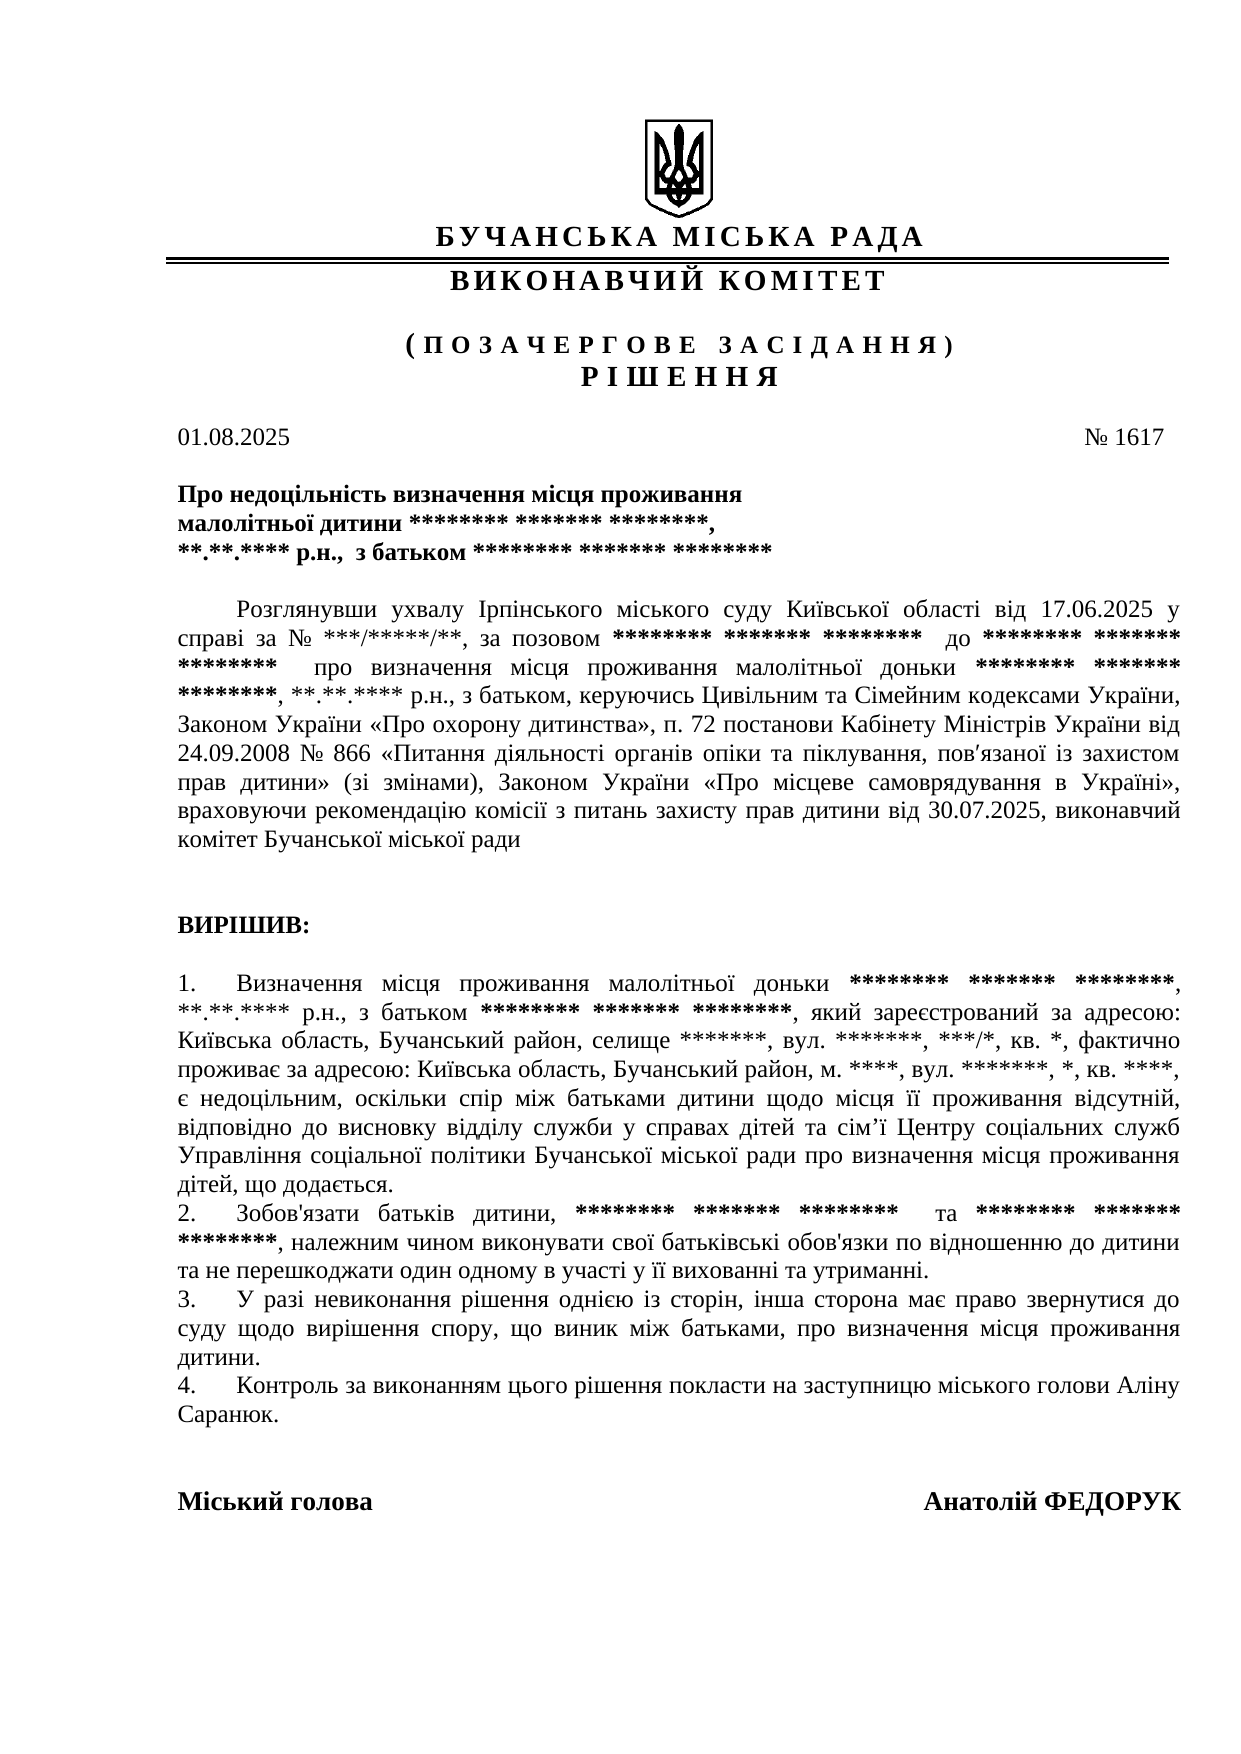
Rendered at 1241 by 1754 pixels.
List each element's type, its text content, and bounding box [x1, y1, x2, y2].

picture [643, 118, 715, 219]
text (ПОЗАЧЕРГОВЕ ЗАСІДАННЯ) [177, 326, 1181, 359]
table_header ВИКОНАВЧИЙ КОМІТЕТ [166, 264, 1169, 326]
text Про недоцільність визначення місця проживання малолітньої дитини ******** ******* ********, **.**.**** р.н., з батьком ******** ******* ******** [177, 479, 827, 565]
text БУЧАНСЬКА МІСЬКА РАДА [177, 219, 1181, 252]
text Розглянувши ухвалу Ірпінського міського суду Київської області від 17.06.2025 у справі за № ***/*****/**, за позовом ******** ******* ******** до ******** ******* ******** про визначення місця проживання малолітньої доньки ******** ******* ********, **.**.**** р.н., з батьком, керуючись Цивільним та Сімейним кодексами України, Законом України «Про охорону дитинства», п. 72 постанови Кабінету Міністрів України від 24.09.2008 № 866 «Питання діяльності органів опіки та піклування, пов′язаної із захистом прав дитини» (зі змінами), Законом України «Про місцеве самоврядування в Україні», враховуючи рекомендацію комісії з питань захисту прав дитини від 30.07.2025, виконавчий комітет Бучанської міської ради [177, 594, 1181, 853]
text ВИРІШИВ: [177, 910, 1181, 939]
table_header Анатолій ФЕДОРУК [679, 1485, 1192, 1516]
list У разі невиконання рішення однією із сторін, інша сторона має право звернутися до суду щодо вирішення спору, що виник між батьками, про визначення місця проживання дитини. [177, 1284, 1181, 1370]
text РІШЕННЯ [177, 359, 1181, 393]
list Зобов'язати батьків дитини, ******** ******* ******** та ******** ******* ********, належним чином виконувати свої батьківські обов'язки по відношенню до дитини та не перешкоджати один одному в участі у її вихованні та утриманні. [177, 1198, 1181, 1284]
list Визначення місця проживання малолітньої доньки ******** ******* ********, **.**.**** р.н., з батьком ******** ******* ********, який зареєстрований за адресою: Київська область, Бучанський район, селище *******, вул. *******, ***/*, кв. *, фактично проживає за адресою: Київська область, Бучанський район, м. ****, вул. *******, *, кв. ****, є недоцільним, оскільки спір між батьками дитини щодо місця її проживання відсутній, відповідно до висновку відділу служби у справах дітей та сім’ї Центру соціальних служб Управління соціальної політики Бучанської міської ради про визначення місця проживання дітей, що додається. [177, 968, 1181, 1198]
table_header 01.08.2025 [166, 422, 679, 450]
list Контроль за виконанням цього рішення покласти на заступницю міського голови Аліну Саранюк. [177, 1370, 1181, 1428]
table_header Міський голова [166, 1485, 679, 1516]
table_header № 1617 [679, 422, 1192, 450]
